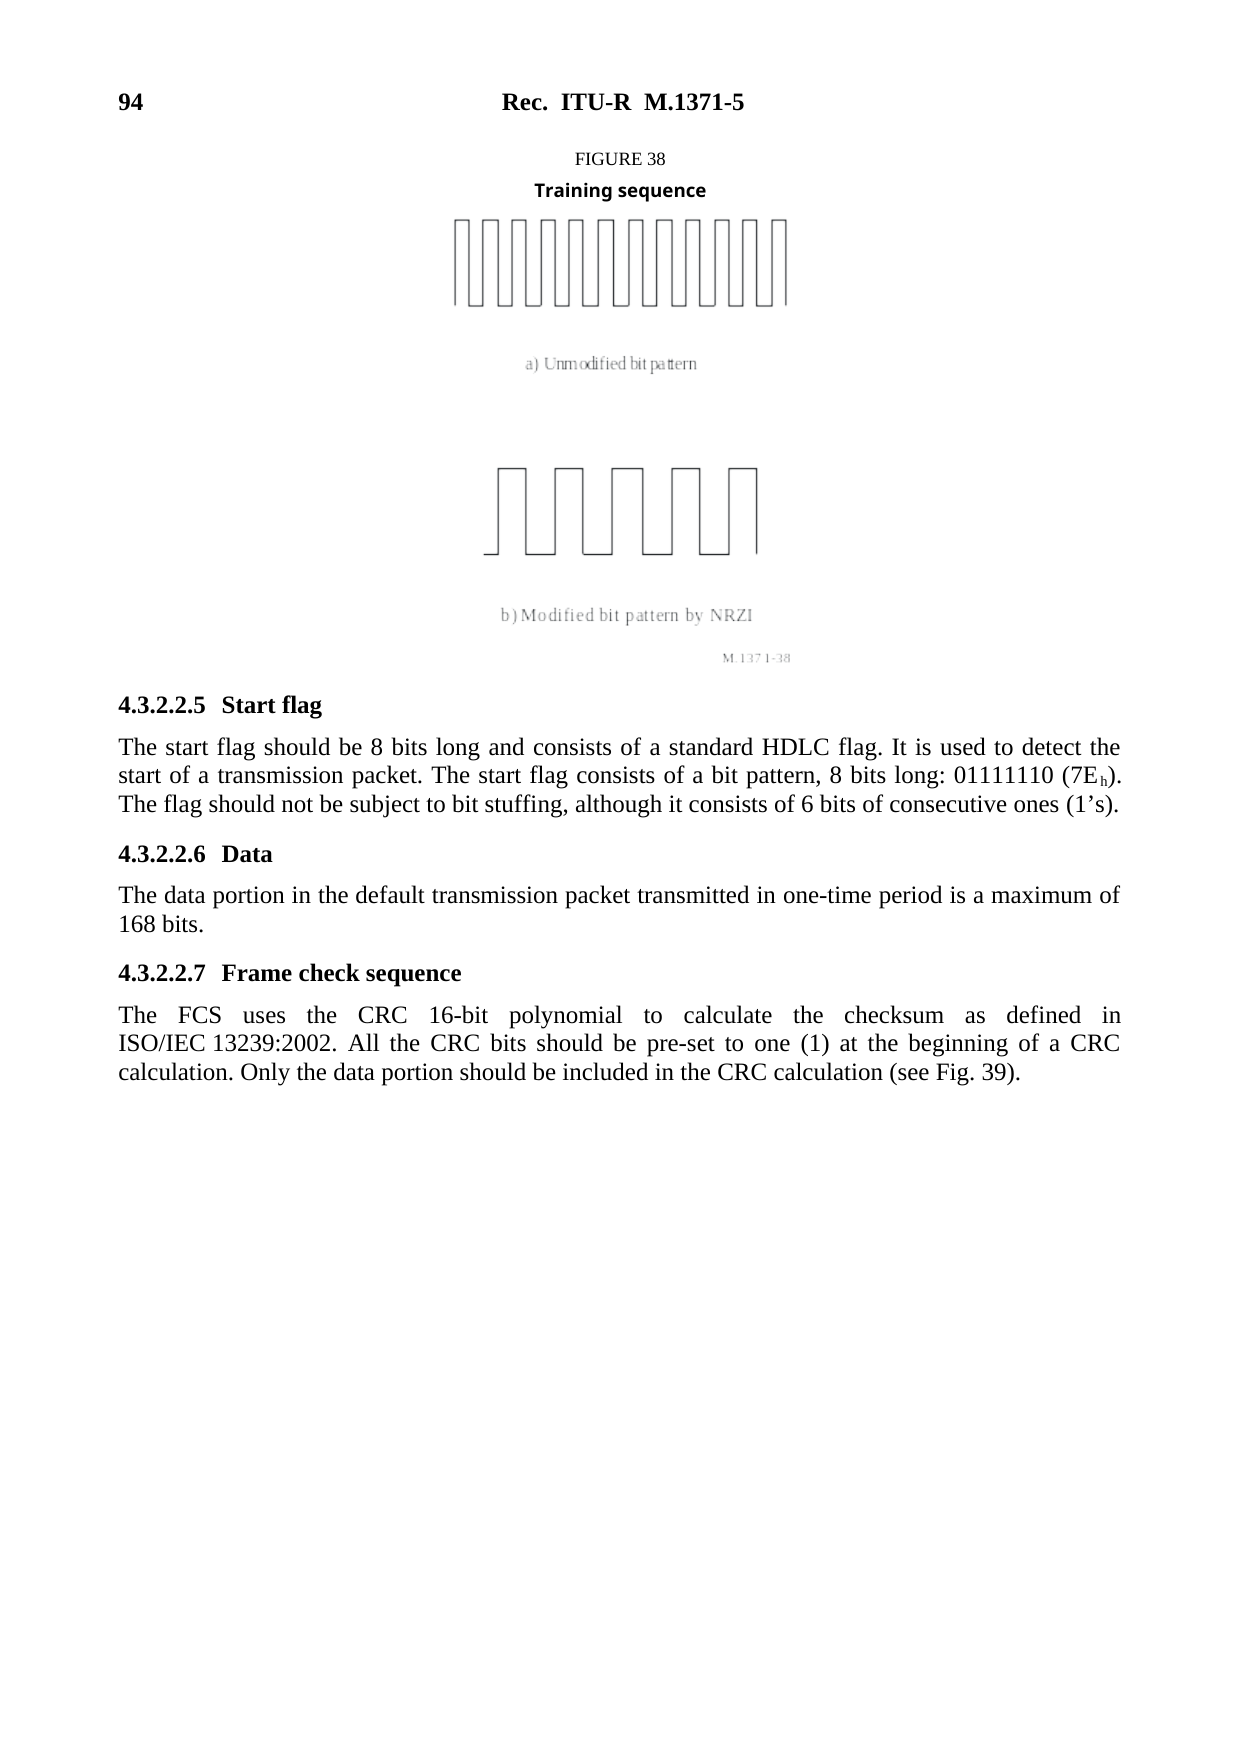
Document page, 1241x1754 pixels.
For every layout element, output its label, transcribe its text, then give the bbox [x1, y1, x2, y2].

text The data portion in the default transmission packet transmitted in one-time period is a maximum of 168 bits. [118, 880, 1122, 938]
text Figure 38 [118, 148, 1122, 169]
text The start flag should be 8 bits long and consists of a standard HDLC flag. It is used to detect the start of a transmission packet. The start flag consists of a bit pattern, 8 bits long: 01111110 (7Eh). The flag should not be subject to bit stuffing, although it consists of 6 bits of consecutive ones (1’s). [118, 732, 1122, 818]
title Training sequence [118, 178, 1122, 203]
subtitle 4.3.2.2.7 Frame check sequence [118, 958, 1122, 987]
subtitle 4.3.2.2.6 Data [118, 839, 1122, 868]
text The FCS uses the CRC 16-bit polynomial to calculate the checksum as defined in ISO/IEC 13239:2002. All the CRC bits should be pre-set to one (1) at the beginning of a CRC calculation. Only the data portion should be included in the CRC calculation (see Fig. 39). [118, 1000, 1122, 1086]
subtitle 4.3.2.2.5 Start flag [118, 691, 1122, 719]
